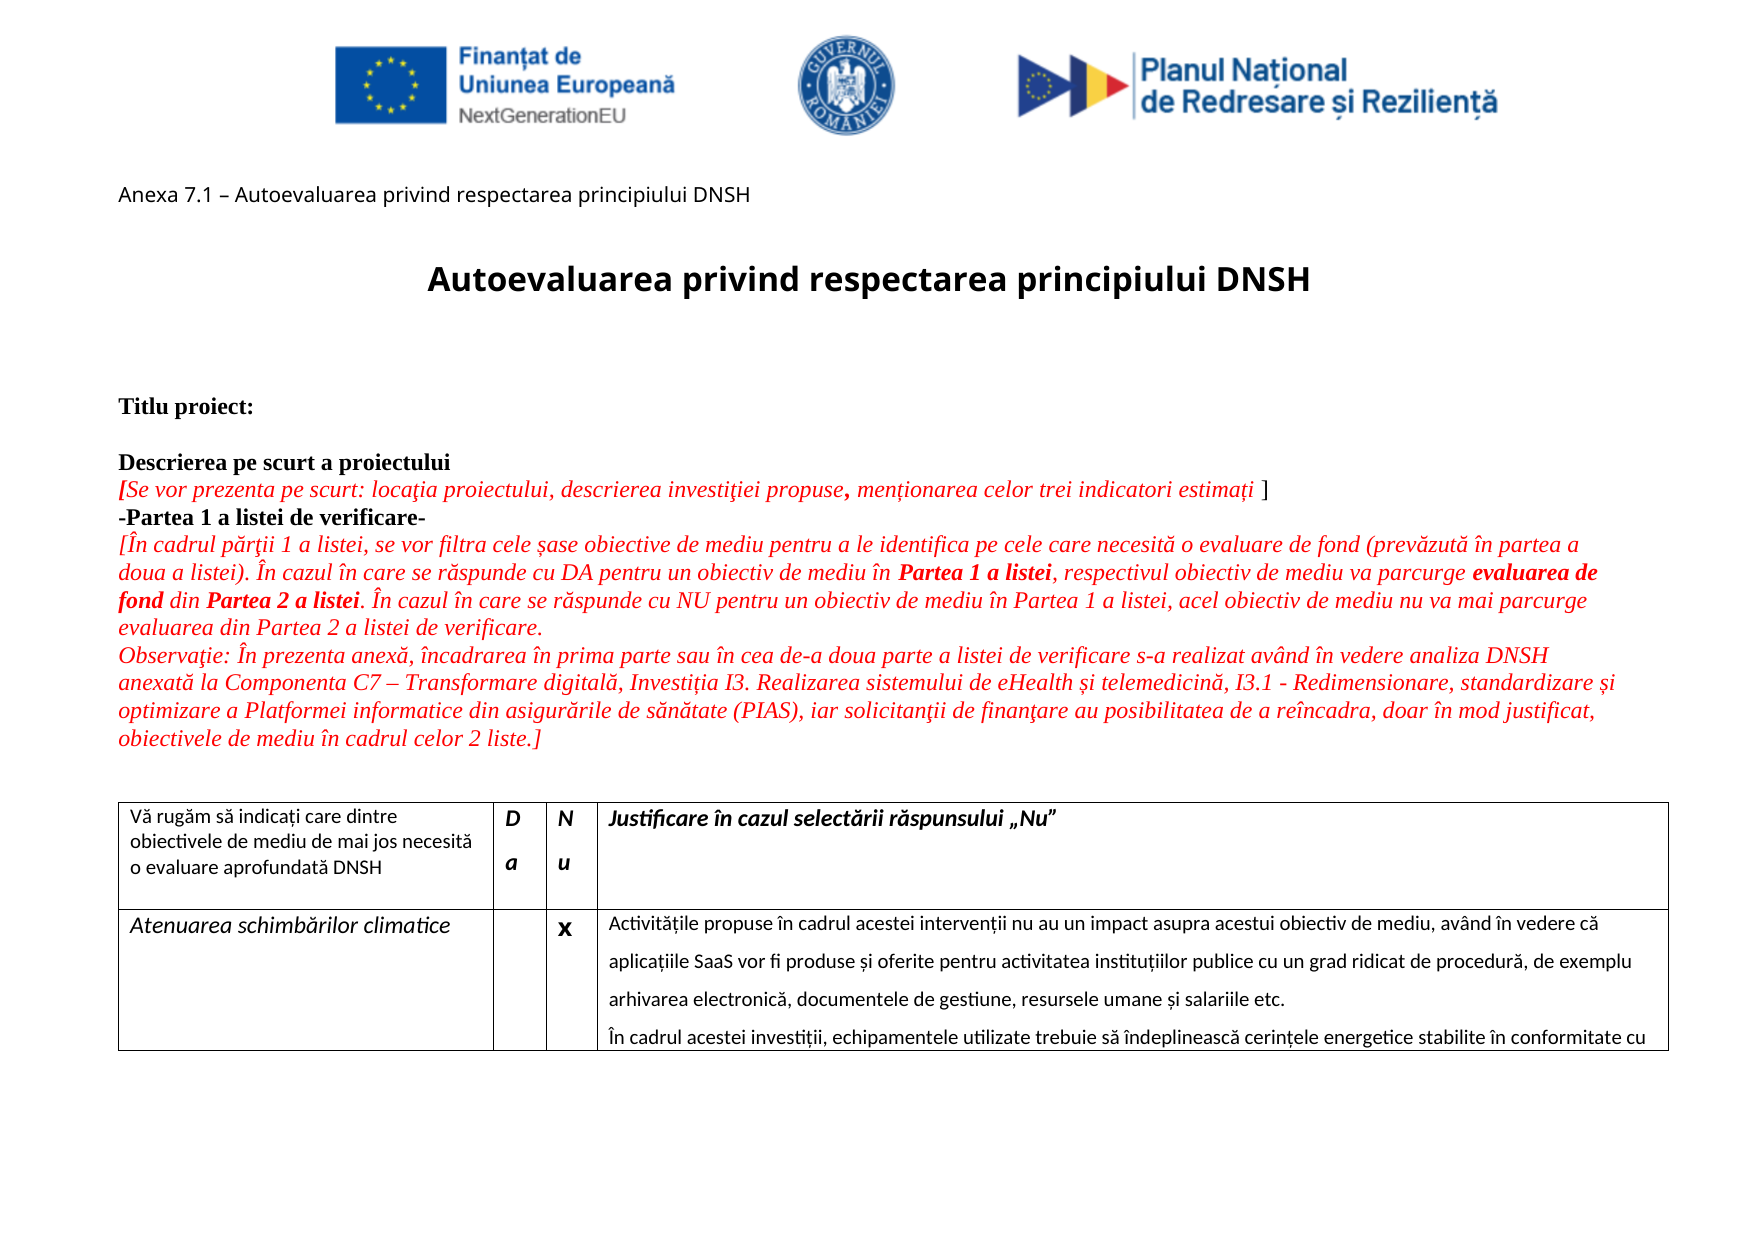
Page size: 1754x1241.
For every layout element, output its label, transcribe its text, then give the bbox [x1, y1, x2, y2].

table_cell [494, 910, 546, 1050]
table_header Nu [547, 803, 597, 909]
text Anexa 7.1 – Autoevaluarea privind respectarea principiului DNSH [118, 180, 1623, 208]
picture [277, 14, 1505, 159]
table_cell x [547, 910, 597, 1050]
table_cell Atenuarea schimbărilor climatice [119, 910, 493, 1050]
table_header Vă rugăm să indicați care dintre obiectivele de mediu de mai jos necesită o evaluare aprofundată DNSH [119, 803, 493, 909]
text Descrierea pe scurt a proiectului [118, 448, 1621, 475]
table_header Da [494, 803, 546, 909]
text Observaţie: În prezenta anexă, încadrarea în prima parte sau în cea de-a doua parte a listei de verificare s-a realizat având în vedere analiza DNSH anexată la Componenta C7 – Transformare digitală, Investiția I3. Realizarea sistemului de eHealth și telemedicină, I3.1 - Redimensionare, standardizare și optimizare a Platformei informatice din asigurările de sănătate (PIAS), iar solicitanţii de finanţare au posibilitatea de a reîncadra, doar în mod justificat, obiectivele de mediu în cadrul celor 2 liste.] [118, 641, 1621, 751]
text [În cadrul părţii 1 a listei, se vor filtra cele șase obiective de mediu pentru a le identifica pe cele care necesită o evaluare de fond (prevăzută în partea a doua a listei). În cazul în care se răspunde cu DA pentru un obiectiv de mediu în Partea 1 a listei, respectivul obiectiv de mediu va parcurge evaluarea de fond din Partea 2 a listei. În cazul în care se răspunde cu NU pentru un obiectiv de mediu în Partea 1 a listei, acel obiectiv de mediu nu va mai parcurge evaluarea din Partea 2 a listei de verificare. [118, 530, 1621, 641]
text [Se vor prezenta pe scurt: locaţia proiectului, descrierea investiţiei propuse, menționarea celor trei indicatori estimați ] [118, 475, 1621, 503]
text -Partea 1 a listei de verificare- [118, 503, 1621, 530]
text Autoevaluarea privind respectarea principiului DNSH [118, 256, 1621, 302]
table_header Justificare în cazul selectării răspunsului „Nu” [598, 803, 1668, 909]
text Titlu proiect: [118, 392, 1621, 420]
